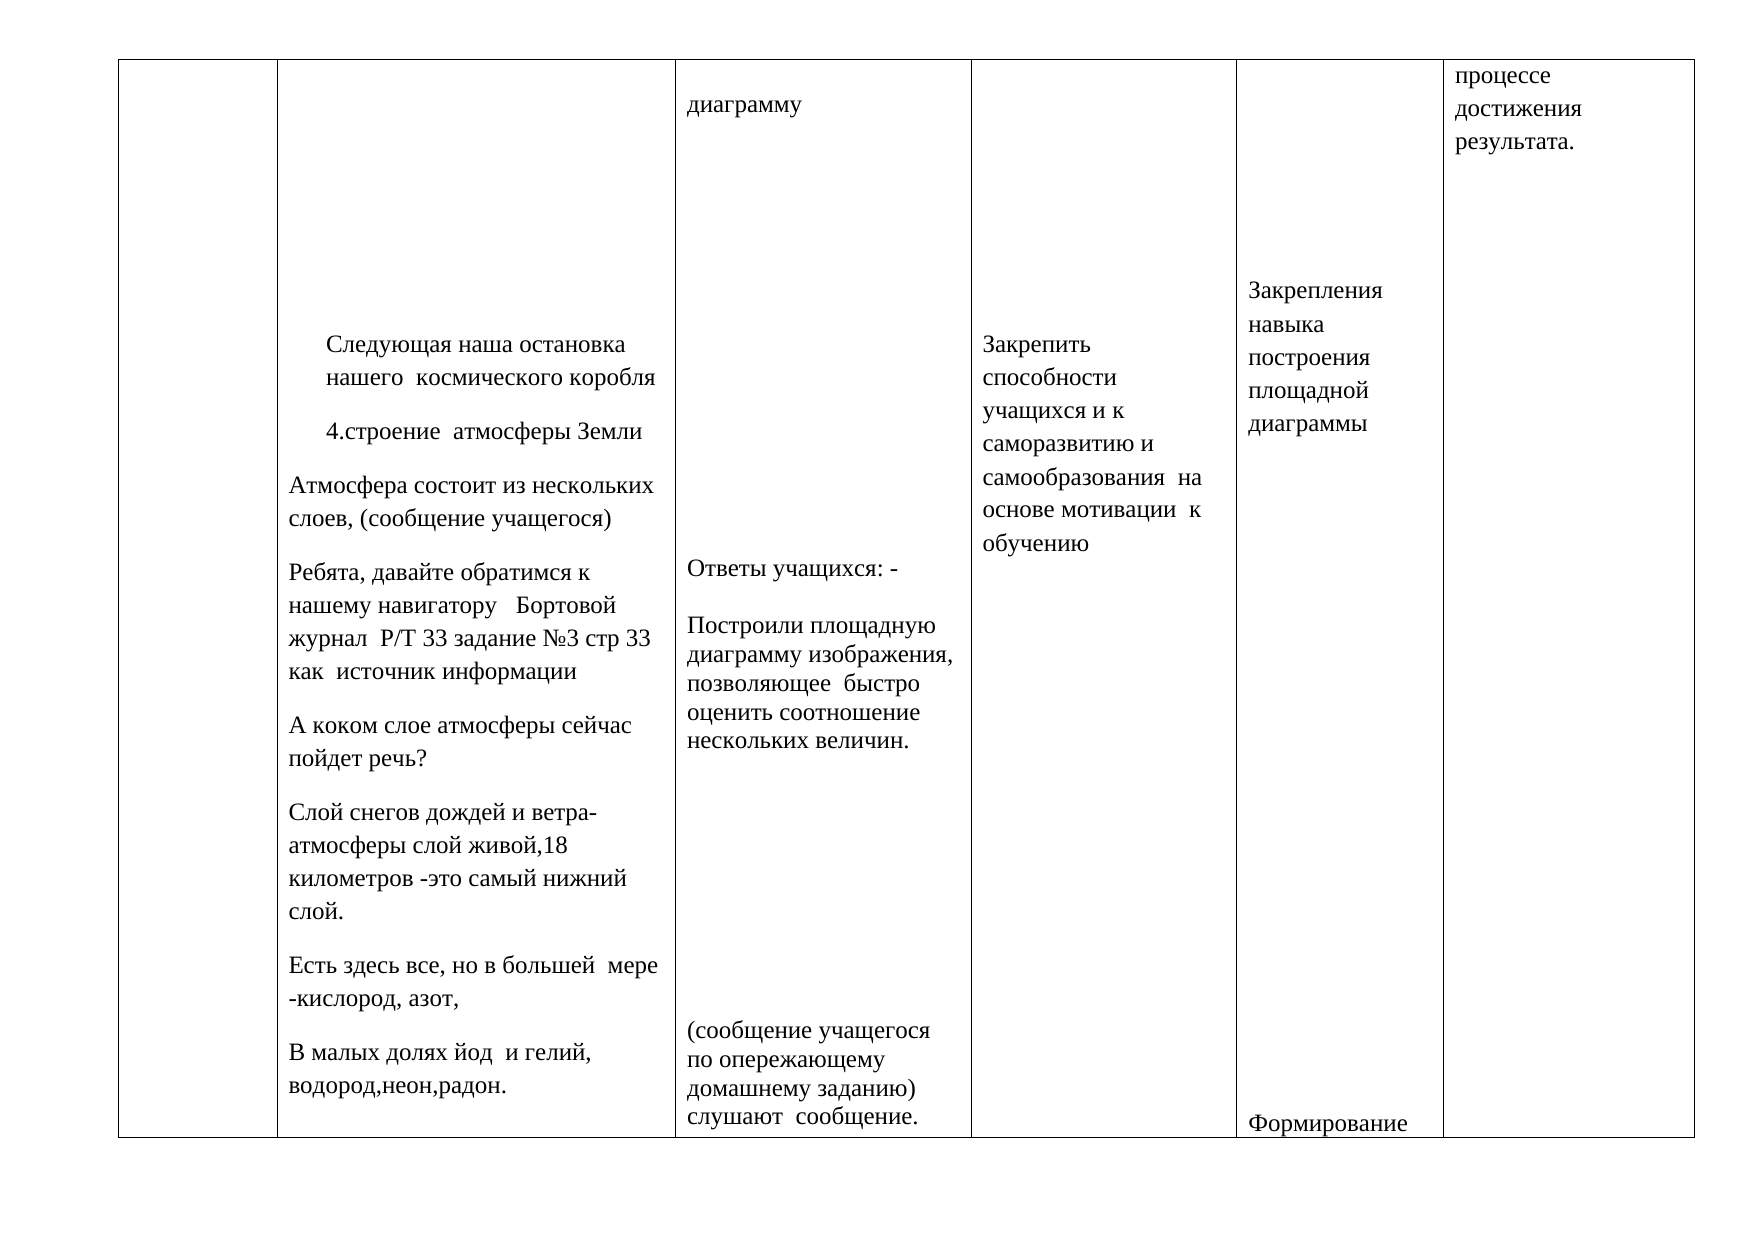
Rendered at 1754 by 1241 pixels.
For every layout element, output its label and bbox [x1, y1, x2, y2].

table_cell [1444, 60, 1694, 1137]
table_cell [278, 60, 675, 1137]
table_cell [1237, 60, 1443, 1137]
table_cell [972, 60, 1236, 1137]
table_cell [119, 60, 277, 1137]
table_cell [676, 60, 971, 1137]
